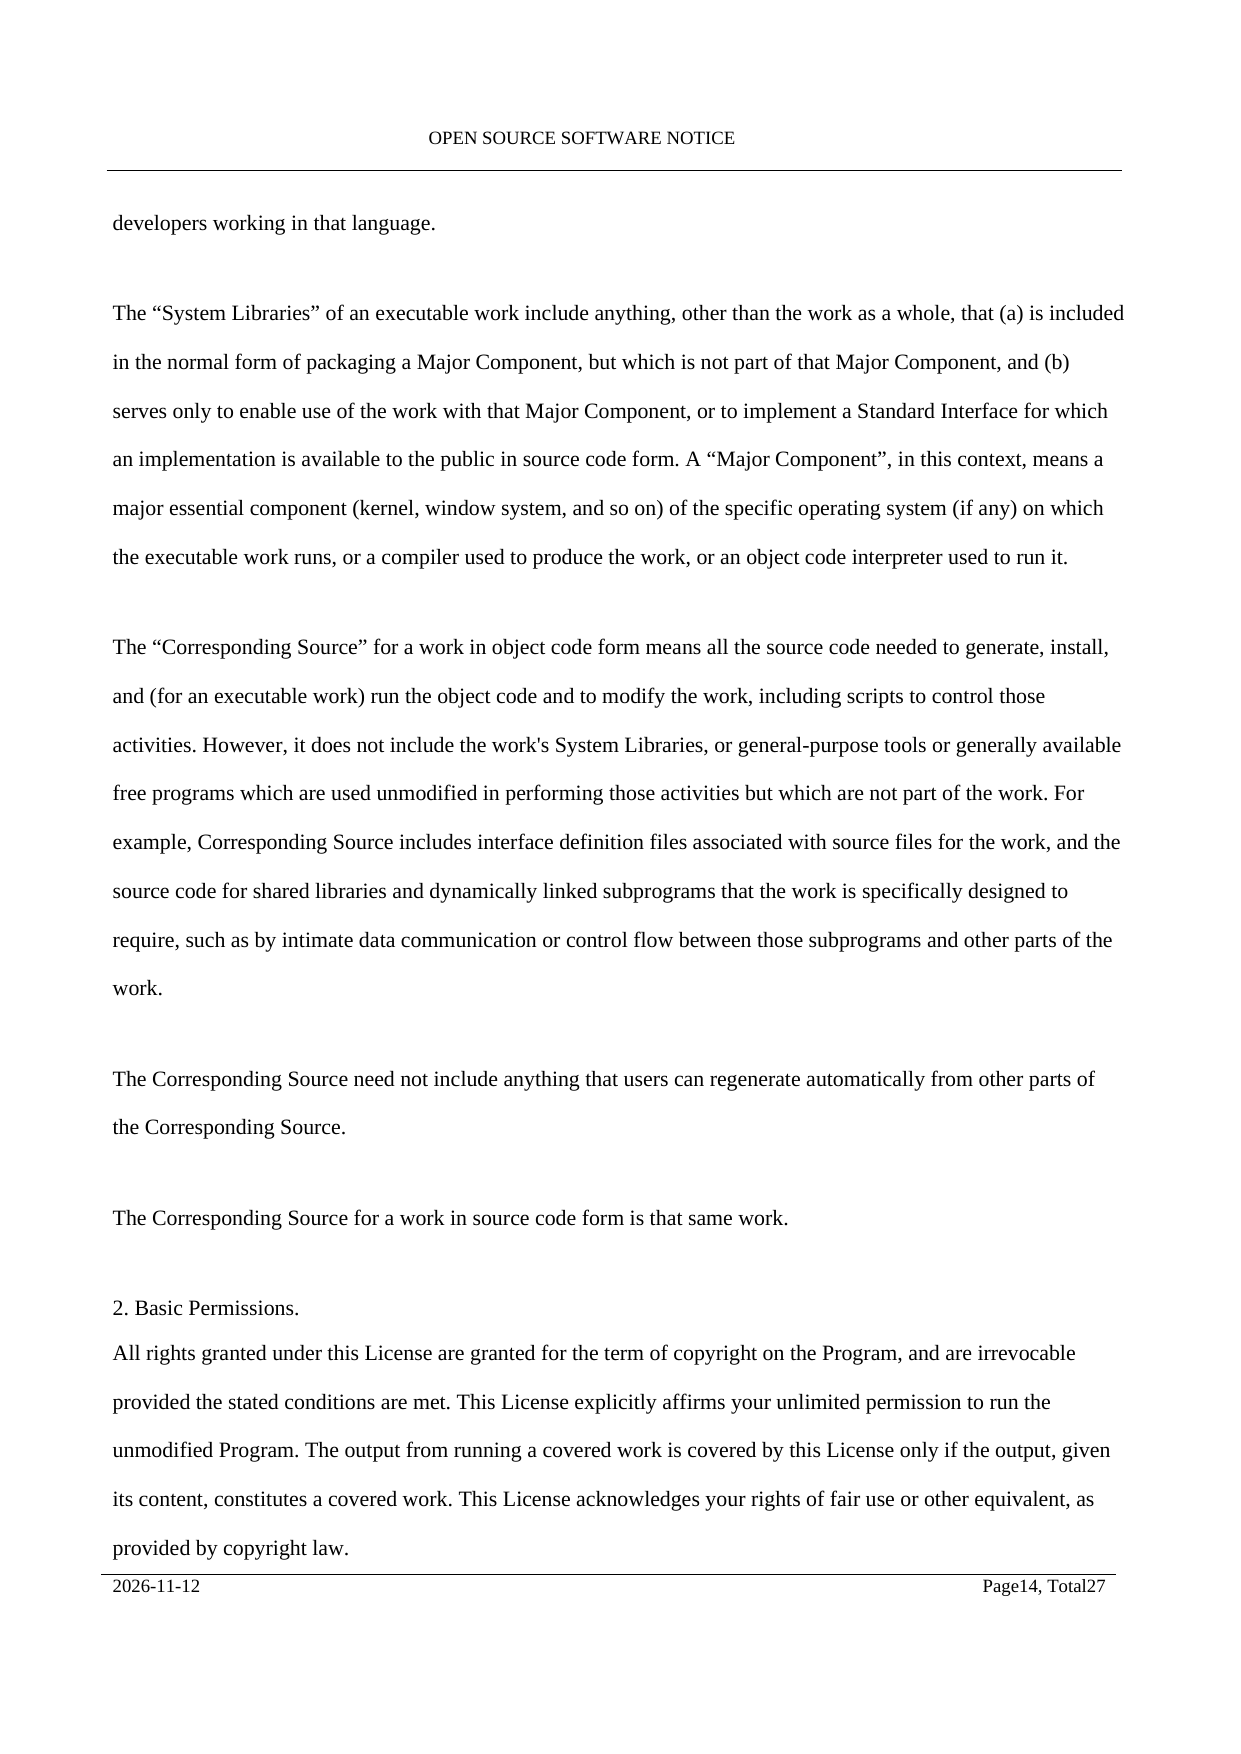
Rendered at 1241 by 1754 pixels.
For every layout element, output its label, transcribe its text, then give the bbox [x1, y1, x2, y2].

text The Corresponding Source for a work in source code form is that same work. [112, 1201, 1128, 1233]
text All rights granted under this License are granted for the term of copyright on the Program, and are irrevocable provided the stated conditions are met. This License explicitly affirms your unlimited permission to run the unmodified Program. The output from running a covered work is covered by this License only if the output, given its content, constitutes a covered work. This License acknowledges your rights of fair use or other equivalent, as provided by copyright law. [112, 1336, 1128, 1564]
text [112, 206, 1128, 239]
text The Corresponding Source need not include anything that users can regenerate automatically from other parts of the Corresponding Source. [112, 1062, 1128, 1143]
text 2. Basic Permissions. [112, 1291, 1128, 1324]
text The “System Libraries” of an executable work include anything, other than the work as a whole, that (a) is included in the normal form of packaging a Major Component, but which is not part of that Major Component, and (b) serves only to enable use of the work with that Major Component, or to implement a Standard Interface for which an implementation is available to the public in source code form. A “Major Component”, in this context, means a major essential component (kernel, window system, and so on) of the specific operating system (if any) on which the executable work runs, or a compiler used to produce the work, or an object code interpreter used to run it. [112, 297, 1128, 573]
text The “Corresponding Source” for a work in object code form means all the source code needed to generate, install, and (for an executable work) run the object code and to modify the work, including scripts to control those activities. However, it does not include the work's System Libraries, or general-purpose tools or generally available free programs which are used unmodified in performing those activities but which are not part of the work. For example, Corresponding Source includes interface definition files associated with source files for the work, and the source code for shared libraries and dynamically linked subprograms that the work is specifically designed to require, such as by intimate data communication or control flow between those subprograms and other parts of the work. [112, 631, 1128, 1004]
